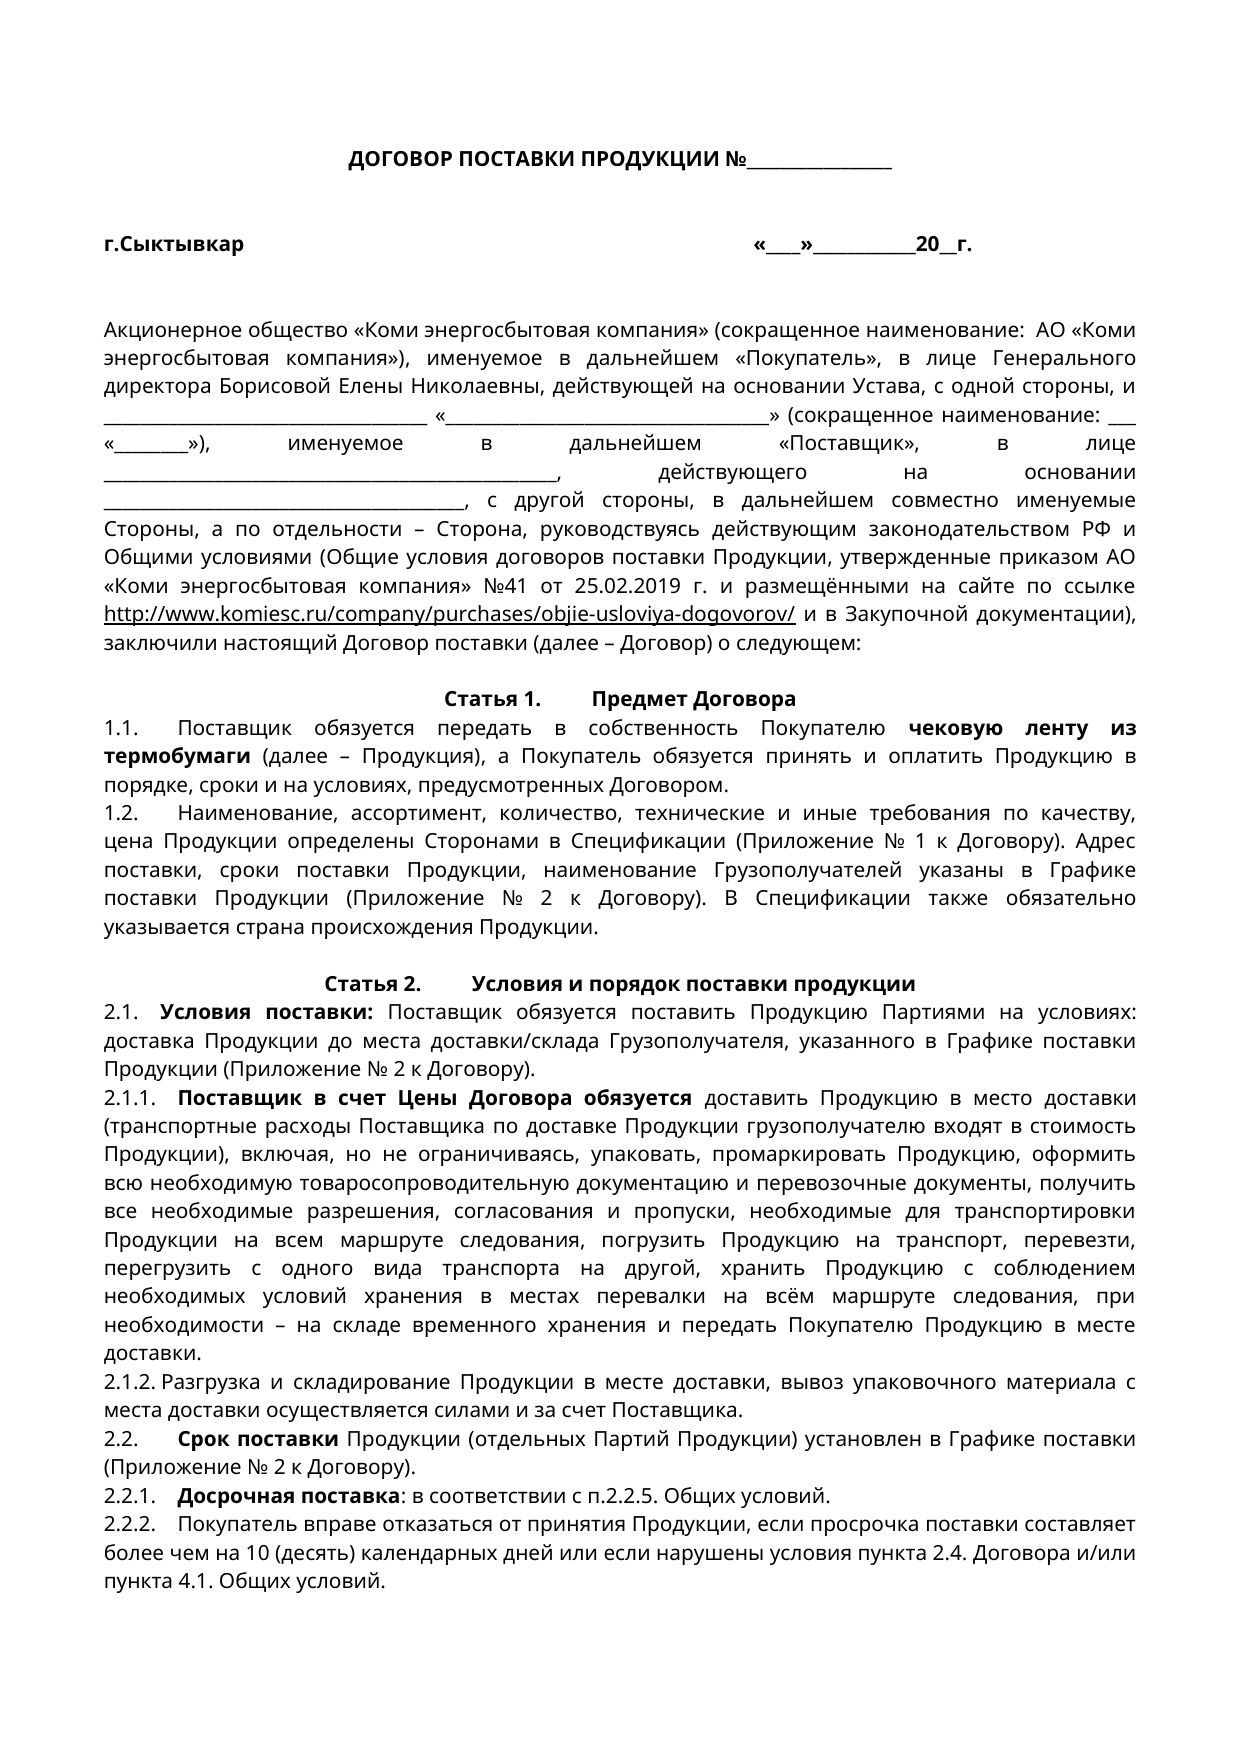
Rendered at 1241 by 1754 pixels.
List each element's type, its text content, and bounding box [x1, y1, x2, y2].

list Срок поставки Продукции (отдельных Партий Продукции) установлен в Графике поставки (Приложение № 2 к Договору). [103, 1424, 1137, 1481]
list Поставщик обязуется передать в собственность Покупателю чековую ленту из термобумаги (далее – Продукция), а Покупатель обязуется принять и оплатить Продукцию в порядке, сроки и на условиях, предусмотренных Договором. [103, 713, 1137, 798]
text Акционерное общество «Коми энергосбытовая компания» (сокращенное наименование: АО «Коми энергосбытовая компания»), именуемое в дальнейшем «Покупатель», в лице Генерального директора Борисовой Елены Николаевны, действующей на основании Устава, с одной стороны, и ___________________________________ «___________________________________» (сокращенное наименование: ___ «________»), именуемое в дальнейшем «Поставщик», в лице _________________________________________________, действующего на основании _______________________________________, с другой стороны, в дальнейшем совместно именуемые Стороны, а по отдельности – Сторона, руководствуясь действующим законодательством РФ и Общими условиями (Общие условия договоров поставки Продукции, утвержденные приказом АО «Коми энергосбытовая компания» №41 от 25.02.2019 г. и размещёнными на сайте по ссылке http://www.komiesc.ru/company/purchases/objie-usloviya-dogovorov/ и в Закупочной документации), заключили настоящий Договор поставки (далее – Договор) о следующем: [103, 315, 1137, 656]
list Предмет Договора [103, 684, 1137, 713]
text г.Сыктывкар «____»____________20__г. [103, 229, 1137, 258]
list Условия поставки: Поставщик обязуется поставить Продукцию Партиями на условиях: доставка Продукции до места доставки/склада Грузополучателя, указанного в Графике поставки Продукции (Приложение № 2 к Договору). [103, 997, 1137, 1083]
list Разгрузка и складирование Продукции в месте доставки, вывоз упаковочного материала с места доставки осуществляется силами и за счет Поставщика. [103, 1367, 1137, 1424]
list Условия и порядок поставки продукции [103, 969, 1137, 997]
list Покупатель вправе отказаться от принятия Продукции, если просрочка поставки составляет более чем на 10 (десять) календарных дней или если нарушены условия пункта 2.4. Договора и/или пункта 4.1. Общих условий. [103, 1509, 1137, 1594]
list Досрочная поставка: в соответствии с п.2.2.5. Общих условий. [103, 1481, 1137, 1509]
list Поставщик в счет Цены Договора обязуется доставить Продукцию в место доставки (транспортные расходы Поставщика по доставке Продукции грузополучателю входят в стоимость Продукции), включая, но не ограничиваясь, упаковать, промаркировать Продукцию, оформить всю необходимую товаросопроводительную документацию и перевозочные документы, получить все необходимые разрешения, согласования и пропуски, необходимые для транспортировки Продукции на всем маршруте следования, погрузить Продукцию на транспорт, перевезти, перегрузить с одного вида транспорта на другой, хранить Продукцию с соблюдением необходимых условий хранения в местах перевалки на всём маршруте следования, при необходимости – на складе временного хранения и передать Покупателю Продукцию в месте доставки. [103, 1083, 1137, 1367]
list Наименование, ассортимент, количество, технические и иные требования по качеству, цена Продукции определены Сторонами в Спецификации (Приложение № 1 к Договору). Адрес поставки, сроки поставки Продукции, наименование Грузополучателей указаны в Графике поставки Продукции (Приложение № 2 к Договору). В Спецификации также обязательно указывается страна происхождения Продукции. [103, 798, 1137, 940]
text ДОГОВОР ПОСТАВКИ ПРОДУКЦИИ №_________________ [103, 144, 1137, 173]
